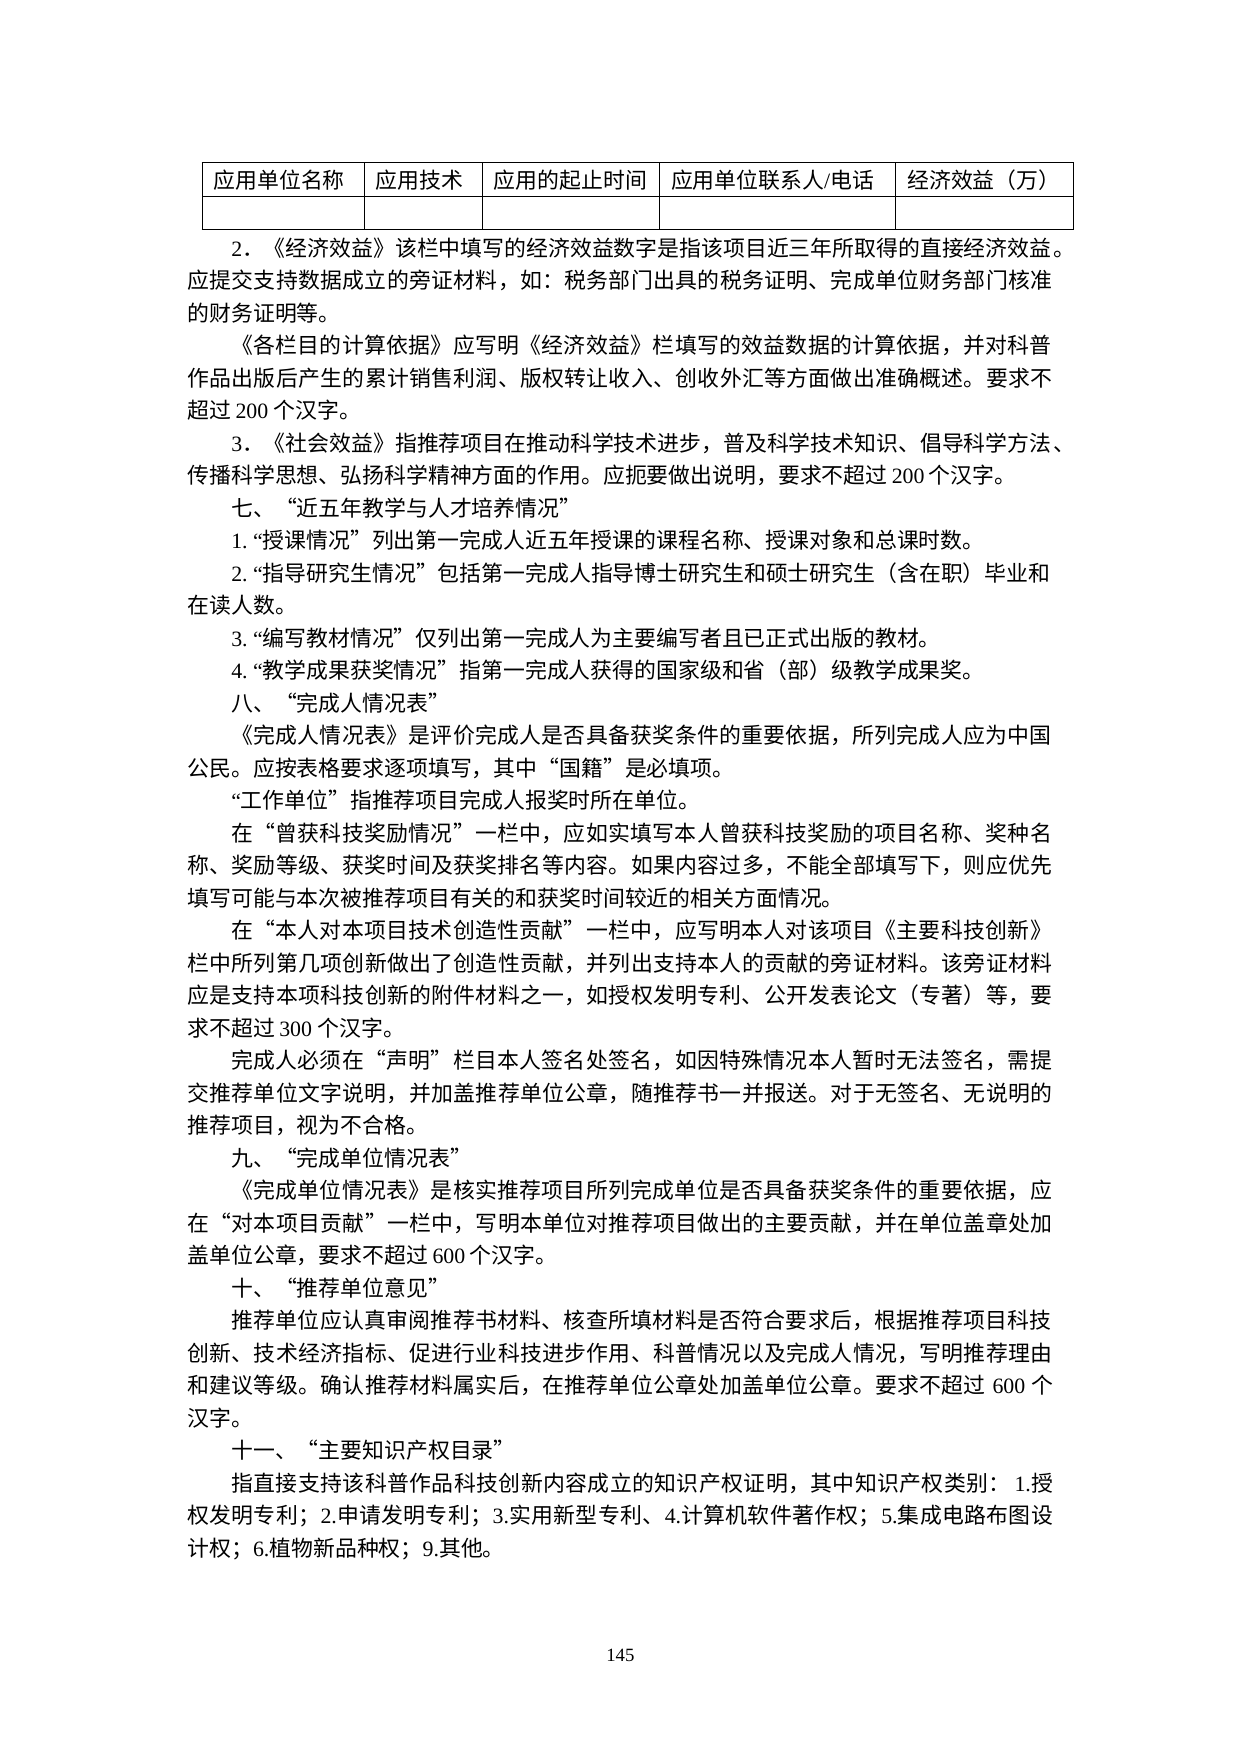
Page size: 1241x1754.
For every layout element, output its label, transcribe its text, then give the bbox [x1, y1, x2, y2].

text 3．《社会效益》指推荐项目在推动科学技术进步，普及科学技术知识、倡导科学方法、传播科学思想、弘扬科学精神方面的作用。应扼要做出说明，要求不超过200个汉字。 [187, 425, 1053, 490]
text 在“本人对本项目技术创造性贡献”一栏中，应写明本人对该项目《主要科技创新》栏中所列第几项创新做出了创造性贡献，并列出支持本人的贡献的旁证材料。该旁证材料应是支持本项科技创新的附件材料之一，如授权发明专利、公开发表论文（专著）等，要求不超过300 个汉字。 [187, 913, 1053, 1043]
text 十、“推荐单位意见” [187, 1270, 1053, 1303]
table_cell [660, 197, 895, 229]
text 3. “编写教材情况”仅列出第一完成人为主要编写者且已正式出版的教材。 [187, 620, 1053, 653]
text “工作单位”指推荐项目完成人报奖时所在单位。 [187, 783, 1053, 815]
text 《完成单位情况表》是核实推荐项目所列完成单位是否具备获奖条件的重要依据，应在“对本项目贡献”一栏中，写明本单位对推荐项目做出的主要贡献，并在单位盖章处加盖单位公章，要求不超过600个汉字。 [187, 1173, 1053, 1270]
text 《各栏目的计算依据》应写明《经济效益》栏填写的效益数据的计算依据，并对科普作品出版后产生的累计销售利润、版权转让收入、创收外汇等方面做出准确概述。要求不超过200 个汉字。 [187, 328, 1053, 425]
text 2．《经济效益》该栏中填写的经济效益数字是指该项目近三年所取得的直接经济效益。应提交支持数据成立的旁证材料，如：税务部门出具的税务证明、完成单位财务部门核准的财务证明等。 [187, 230, 1053, 328]
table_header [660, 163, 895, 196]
text 在“曾获科技奖励情况”一栏中，应如实填写本人曾获科技奖励的项目名称、奖种名称、奖励等级、获奖时间及获奖排名等内容。如果内容过多，不能全部填写下，则应优先填写可能与本次被推荐项目有关的和获奖时间较近的相关方面情况。 [187, 815, 1053, 913]
text 完成人必须在“声明”栏目本人签名处签名，如因特殊情况本人暂时无法签名，需提交推荐单位文字说明，并加盖推荐单位公章，随推荐书一并报送。对于无签名、无说明的推荐项目，视为不合格。 [187, 1043, 1053, 1140]
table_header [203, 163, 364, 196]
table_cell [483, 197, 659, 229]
text 2. “指导研究生情况”包括第一完成人指导博士研究生和硕士研究生（含在职）毕业和在读人数。 [187, 555, 1053, 620]
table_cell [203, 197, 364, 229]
text 推荐单位应认真审阅推荐书材料、核查所填材料是否符合要求后，根据推荐项目科技创新、技术经济指标、促进行业科技进步作用、科普情况以及完成人情况，写明推荐理由和建议等级。确认推荐材料属实后，在推荐单位公章处加盖单位公章。要求不超过600 个汉字。 [187, 1303, 1053, 1433]
text 七、“近五年教学与人才培养情况” [187, 490, 1053, 523]
text 十一、“主要知识产权目录” [187, 1433, 1053, 1465]
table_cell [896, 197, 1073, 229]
text 指直接支持该科普作品科技创新内容成立的知识产权证明，其中知识产权类别：1.授权发明专利；2.申请发明专利；3.实用新型专利、4.计算机软件著作权；5.集成电路布图设计权；6.植物新品种权；9.其他。 [187, 1465, 1053, 1563]
text 九、“完成单位情况表” [187, 1140, 1053, 1173]
text 4. “教学成果获奖情况”指第一完成人获得的国家级和省（部）级教学成果奖。 [187, 653, 1053, 685]
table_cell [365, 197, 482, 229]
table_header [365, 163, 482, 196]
text 1. “授课情况”列出第一完成人近五年授课的课程名称、授课对象和总课时数。 [187, 523, 1053, 555]
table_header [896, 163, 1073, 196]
text 八、“完成人情况表” [187, 685, 1053, 718]
text 《完成人情况表》是评价完成人是否具备获奖条件的重要依据，所列完成人应为中国公民。应按表格要求逐项填写，其中“国籍”是必填项。 [187, 718, 1053, 783]
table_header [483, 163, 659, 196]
